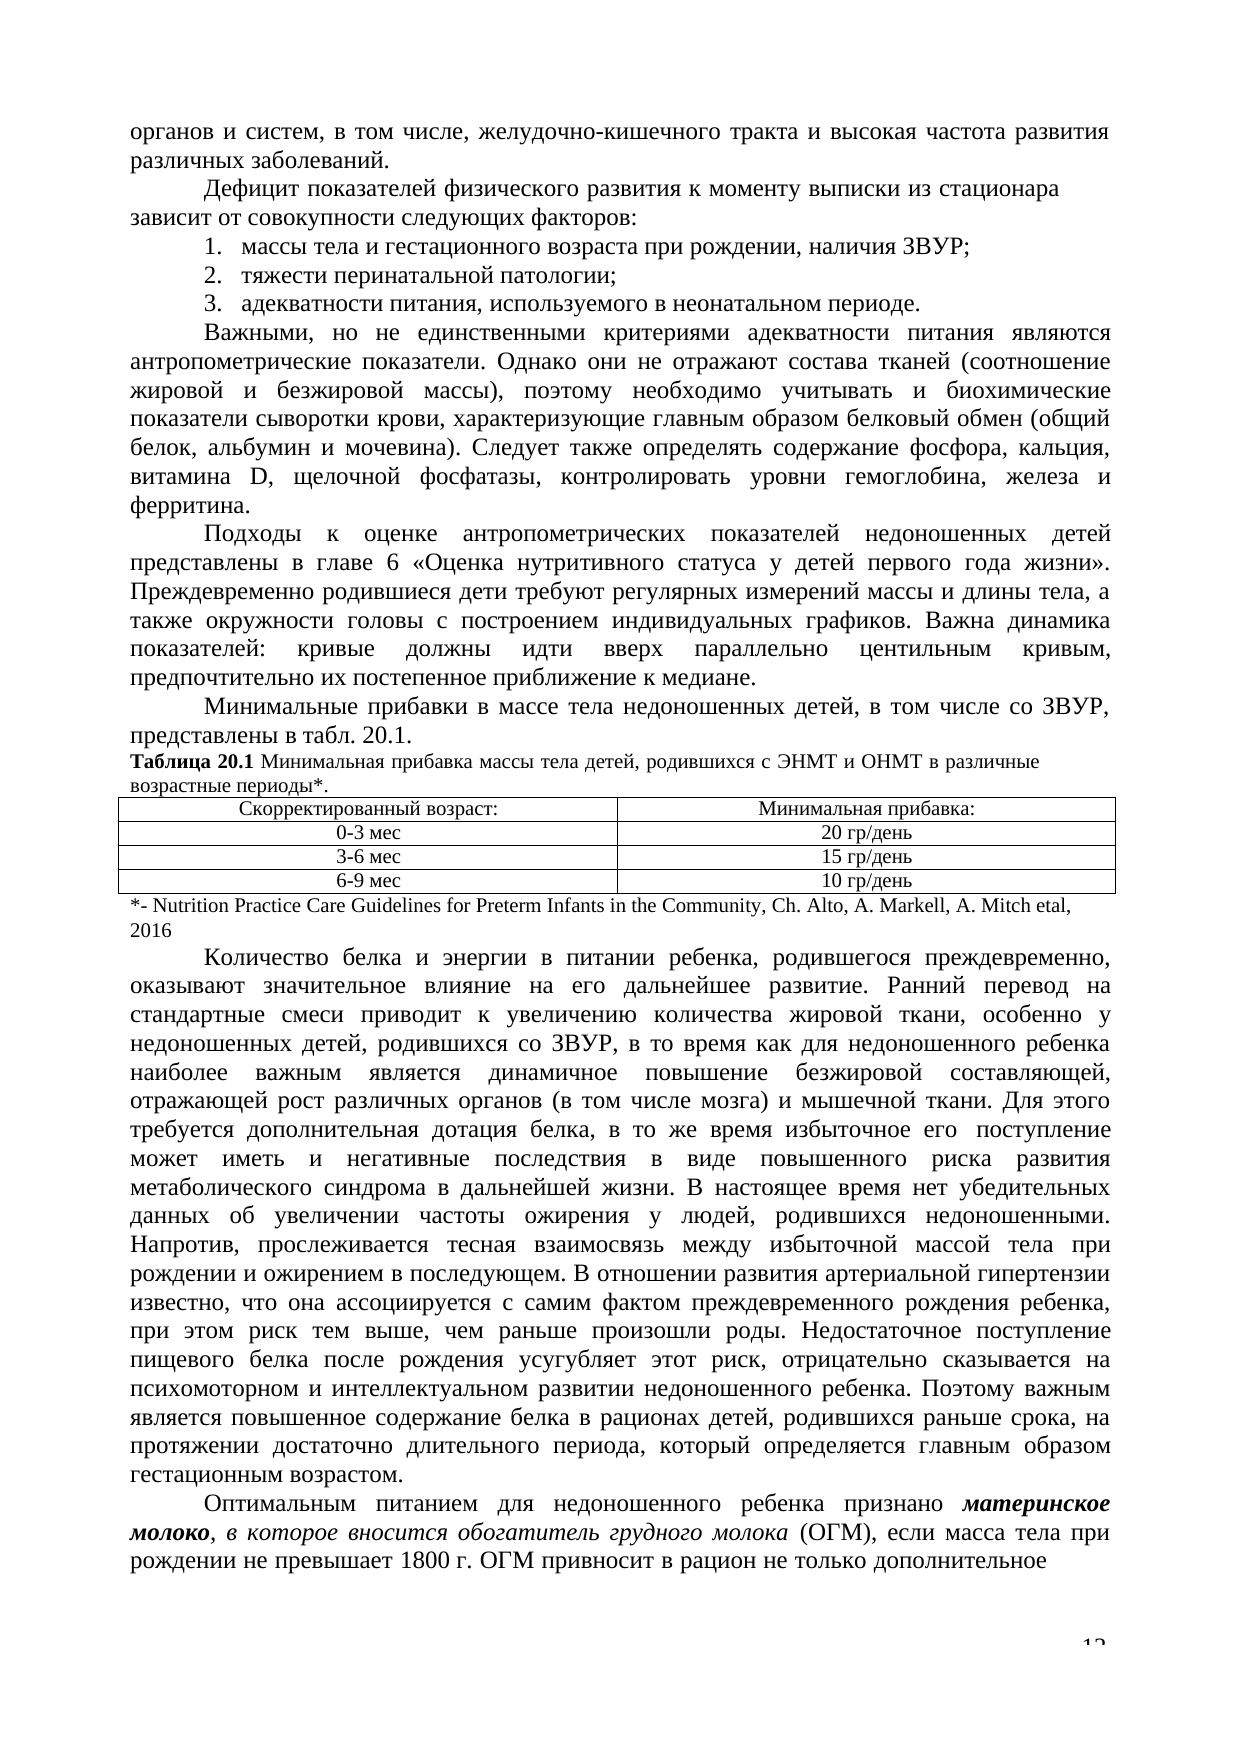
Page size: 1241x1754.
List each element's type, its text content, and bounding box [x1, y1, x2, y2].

text Дефицит показателей физического развития к моменту выписки из стационара зависит от совокупности следующих факторов: [130, 173, 1111, 231]
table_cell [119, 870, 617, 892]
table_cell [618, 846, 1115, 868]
text *- Nutrition Practice Care Guidelines for Preterm Infants in the Community, Ch. Alto, A. Markell, A. Mitch etal, 2016 [130, 894, 1073, 942]
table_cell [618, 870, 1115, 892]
text Минимальные прибавки в массе тела недоношенных детей, в том числе со ЗВУР, представлены в табл. 20.1. [130, 691, 1111, 748]
text Подходы к оценке антропометрических показателей недоношенных детей представлены в главе 6 «Оценка нутритивного статуса у детей первого года жизни». Преждевременно родившиеся дети требуют регулярных измерений массы и длины тела, а также окружности головы с построением индивидуальных графиков. Важна динамика показателей: кривые должны идти вверх параллельно центильным кривым, предпочтительно их постепенное приближение к медиане. [130, 518, 1111, 691]
list тяжести перинатальной патологии; [204, 260, 1190, 288]
list адекватности питания, используемого в неонатальном периоде. [204, 288, 1190, 317]
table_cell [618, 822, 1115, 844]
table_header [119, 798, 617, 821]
text Важными, но не единственными критериями адекватности питания являются антропометрические показатели. Однако они не отражают состава тканей (соотношение жировой и безжировой массы), поэтому необходимо учитывать и биохимические показатели сыворотки крови, характеризующие главным образом белковый обмен (общий белок, альбумин и мочевина). Следует также определять содержание фосфора, кальция, витамина D, щелочной фосфатазы, контролировать уровни гемоглобина, железа и ферритина. [130, 317, 1111, 518]
list массы тела и гестационного возраста при рождении, наличия ЗВУР; [204, 231, 1190, 260]
text Таблица 20.1 Минимальная прибавка массы тела детей, родившихся с ЭНМТ и ОНМТ в различные возрастные периоды*. [130, 749, 1111, 797]
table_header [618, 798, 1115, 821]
text Количество белка и энергии в питании ребенка, родившегося преждевременно, оказывают значительное влияние на его дальнейшее развитие. Ранний перевод на стандартные смеси приводит к увеличению количества жировой ткани, особенно у недоношенных детей, родившихся со ЗВУР, в то время как для недоношенного ребенка наиболее важным является динамичное повышение безжировой составляющей, отражающей рост различных органов (в том числе мозга) и мышечной ткани. Для этого требуется дополнительная дотация белка, в то же время избыточное его поступление может иметь и негативные последствия в виде повышенного риска развития метаболического синдрома в дальнейшей жизни. В настоящее время нет убедительных данных об увеличении частоты ожирения у людей, родившихся недоношенными. Напротив, прослеживается тесная взаимосвязь между избыточной массой тела при рождении и ожирением в последующем. В отношении развития артериальной гипертензии известно, что она ассоциируется с самим фактом преждевременного рождения ребенка, при этом риск тем выше, чем раньше произошли роды. Недостаточное поступление пищевого белка после рождения усугубляет этот риск, отрицательно сказывается на психомоторном и интеллектуальном развитии недоношенного ребенка. Поэтому важным является повышенное содержание белка в рационах детей, родившихся раньше срока, на протяжении достаточно длительного периода, который определяется главным образом гестационным возрастом. [130, 942, 1111, 1488]
text органов и систем, в том числе, желудочно-кишечного тракта и высокая частота развития различных заболеваний. [130, 116, 1190, 173]
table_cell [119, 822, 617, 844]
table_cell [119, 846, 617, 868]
text Оптимальным питанием для недоношенного ребенка признано материнское молоко, в которое вносится обогатитель грудного молока (ОГМ), если масса тела при рождении не превышает 1800 г. ОГМ привносит в рацион не только дополнительное [130, 1488, 1111, 1574]
